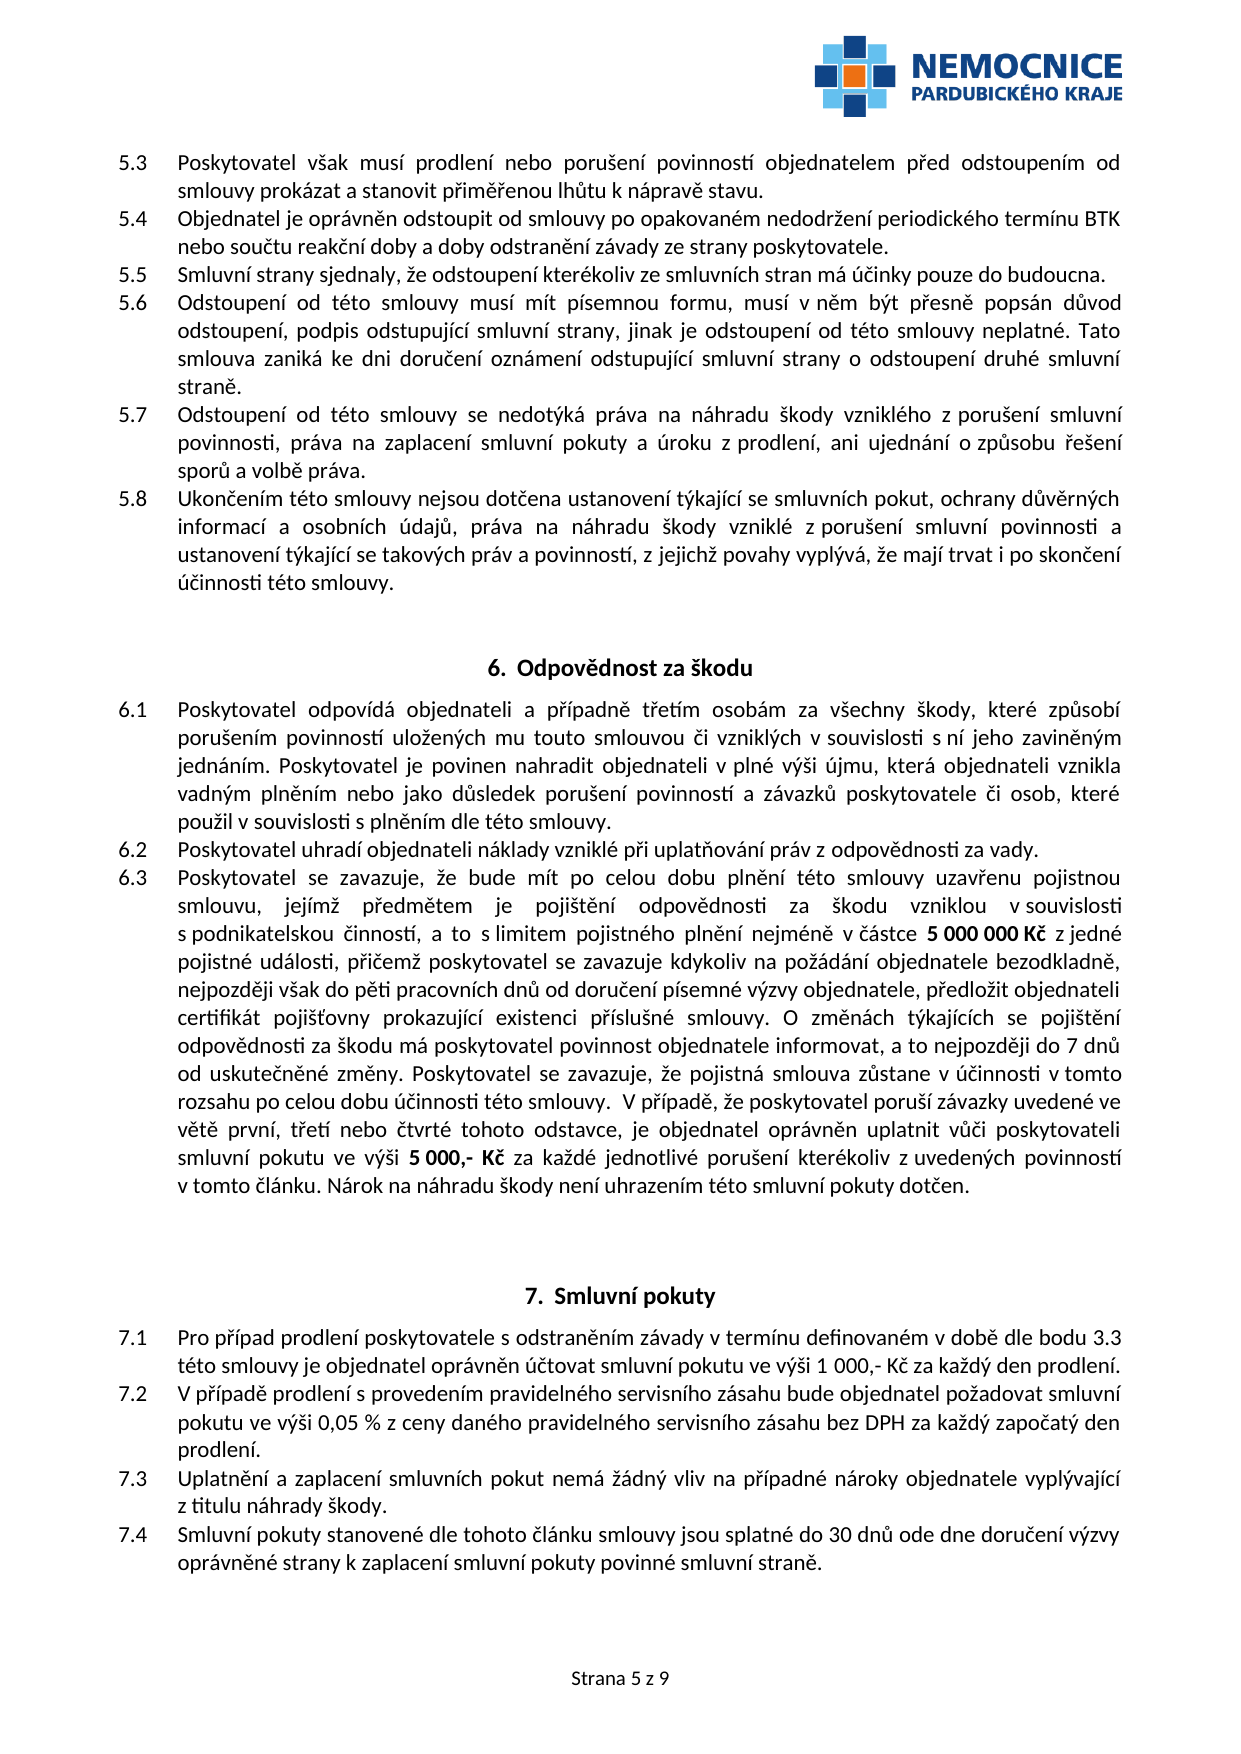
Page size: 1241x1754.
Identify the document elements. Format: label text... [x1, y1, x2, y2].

list Ukončením této smlouvy nejsou dotčena ustanovení týkající se smluvních pokut, ochrany důvěrných informací a osobních údajů, práva na náhradu škody vzniklé z porušení smluvní povinnosti a ustanovení týkající se takových práv a povinností, z jejichž povahy vyplývá, že mají trvat i po skončení účinnosti této smlouvy. [118, 484, 1122, 596]
list Odstoupení od této smlouvy musí mít písemnou formu, musí v něm být přesně popsán důvod odstoupení, podpis odstupující smluvní strany, jinak je odstoupení od této smlouvy neplatné. Tato smlouva zaniká ke dni doručení oznámení odstupující smluvní strany o odstoupení druhé smluvní straně. [118, 288, 1122, 400]
picture [813, 34, 1123, 118]
list Poskytovatel se zavazuje, že bude mít po celou dobu plnění této smlouvy uzavřenu pojistnou smlouvu, jejímž předmětem je pojištění odpovědnosti za škodu vzniklou v souvislosti s podnikatelskou činností, a to s limitem pojistného plnění nejméně v částce 5 000 000 Kč z jedné pojistné události, přičemž poskytovatel se zavazuje kdykoliv na požádání objednatele bezodkladně, nejpozději však do pěti pracovních dnů od doručení písemné výzvy objednatele, předložit objednateli certifikát pojišťovny prokazující existenci příslušné smlouvy. O změnách týkajících se pojištění odpovědnosti za škodu má poskytovatel povinnost objednatele informovat, a to nejpozději do 7 dnů od uskutečněné změny. Poskytovatel se zavazuje, že pojistná smlouva zůstane v účinnosti v tomto rozsahu po celou dobu účinnosti této smlouvy. V případě, že poskytovatel poruší závazky uvedené ve větě první, třetí nebo čtvrté tohoto odstavce, je objednatel oprávněn uplatnit vůči poskytovateli smluvní pokutu ve výši 5 000,- Kč za každé jednotlivé porušení kterékoliv z uvedených povinností v tomto článku. Nárok na náhradu škody není uhrazením této smluvní pokuty dotčen. [118, 863, 1122, 1199]
list V případě prodlení s provedením pravidelného servisního zásahu bude objednatel požadovat smluvní pokutu ve výši 0,05 % z ceny daného pravidelného servisního zásahu bez DPH za každý započatý den prodlení. [118, 1379, 1122, 1464]
list Smluvní strany sjednaly, že odstoupení kterékoliv ze smluvních stran má účinky pouze do budoucna. [118, 260, 1122, 288]
list Smluvní pokuty [118, 1281, 1122, 1311]
list Poskytovatel odpovídá objednateli a případně třetím osobám za všechny škody, které způsobí porušením povinností uložených mu touto smlouvou či vzniklých v souvislosti s ní jeho zaviněným jednáním. Poskytovatel je povinen nahradit objednateli v plné výši újmu, která objednateli vznikla vadným plněním nebo jako důsledek porušení povinností a závazků poskytovatele či osob, které použil v souvislosti s plněním dle této smlouvy. [118, 695, 1122, 835]
list Odstoupení od této smlouvy se nedotýká práva na náhradu škody vzniklého z porušení smluvní povinnosti, práva na zaplacení smluvní pokuty a úroku z prodlení, ani ujednání o způsobu řešení sporů a volbě práva. [118, 400, 1122, 484]
list Smluvní pokuty stanovené dle tohoto článku smlouvy jsou splatné do 30 dnů ode dne doručení výzvy oprávněné strany k zaplacení smluvní pokuty povinné smluvní straně. [118, 1520, 1122, 1576]
list Objednatel je oprávněn odstoupit od smlouvy po opakovaném nedodržení periodického termínu BTK nebo součtu reakční doby a doby odstranění závady ze strany poskytovatele. [118, 204, 1122, 260]
list Poskytovatel uhradí objednateli náklady vzniklé při uplatňování práv z odpovědnosti za vady. [118, 835, 1122, 863]
list Uplatnění a zaplacení smluvních pokut nemá žádný vliv na případné nároky objednatele vyplývající z titulu náhrady škody. [118, 1464, 1122, 1520]
list Odpovědnost za škodu [118, 652, 1122, 683]
list Poskytovatel však musí prodlení nebo porušení povinností objednatelem před odstoupením od smlouvy prokázat a stanovit přiměřenou lhůtu k nápravě stavu. [118, 148, 1122, 204]
list Pro případ prodlení poskytovatele s odstraněním závady v termínu definovaném v době dle bodu 3.3 této smlouvy je objednatel oprávněn účtovat smluvní pokutu ve výši 1 000,- Kč za každý den prodlení. [118, 1323, 1122, 1379]
